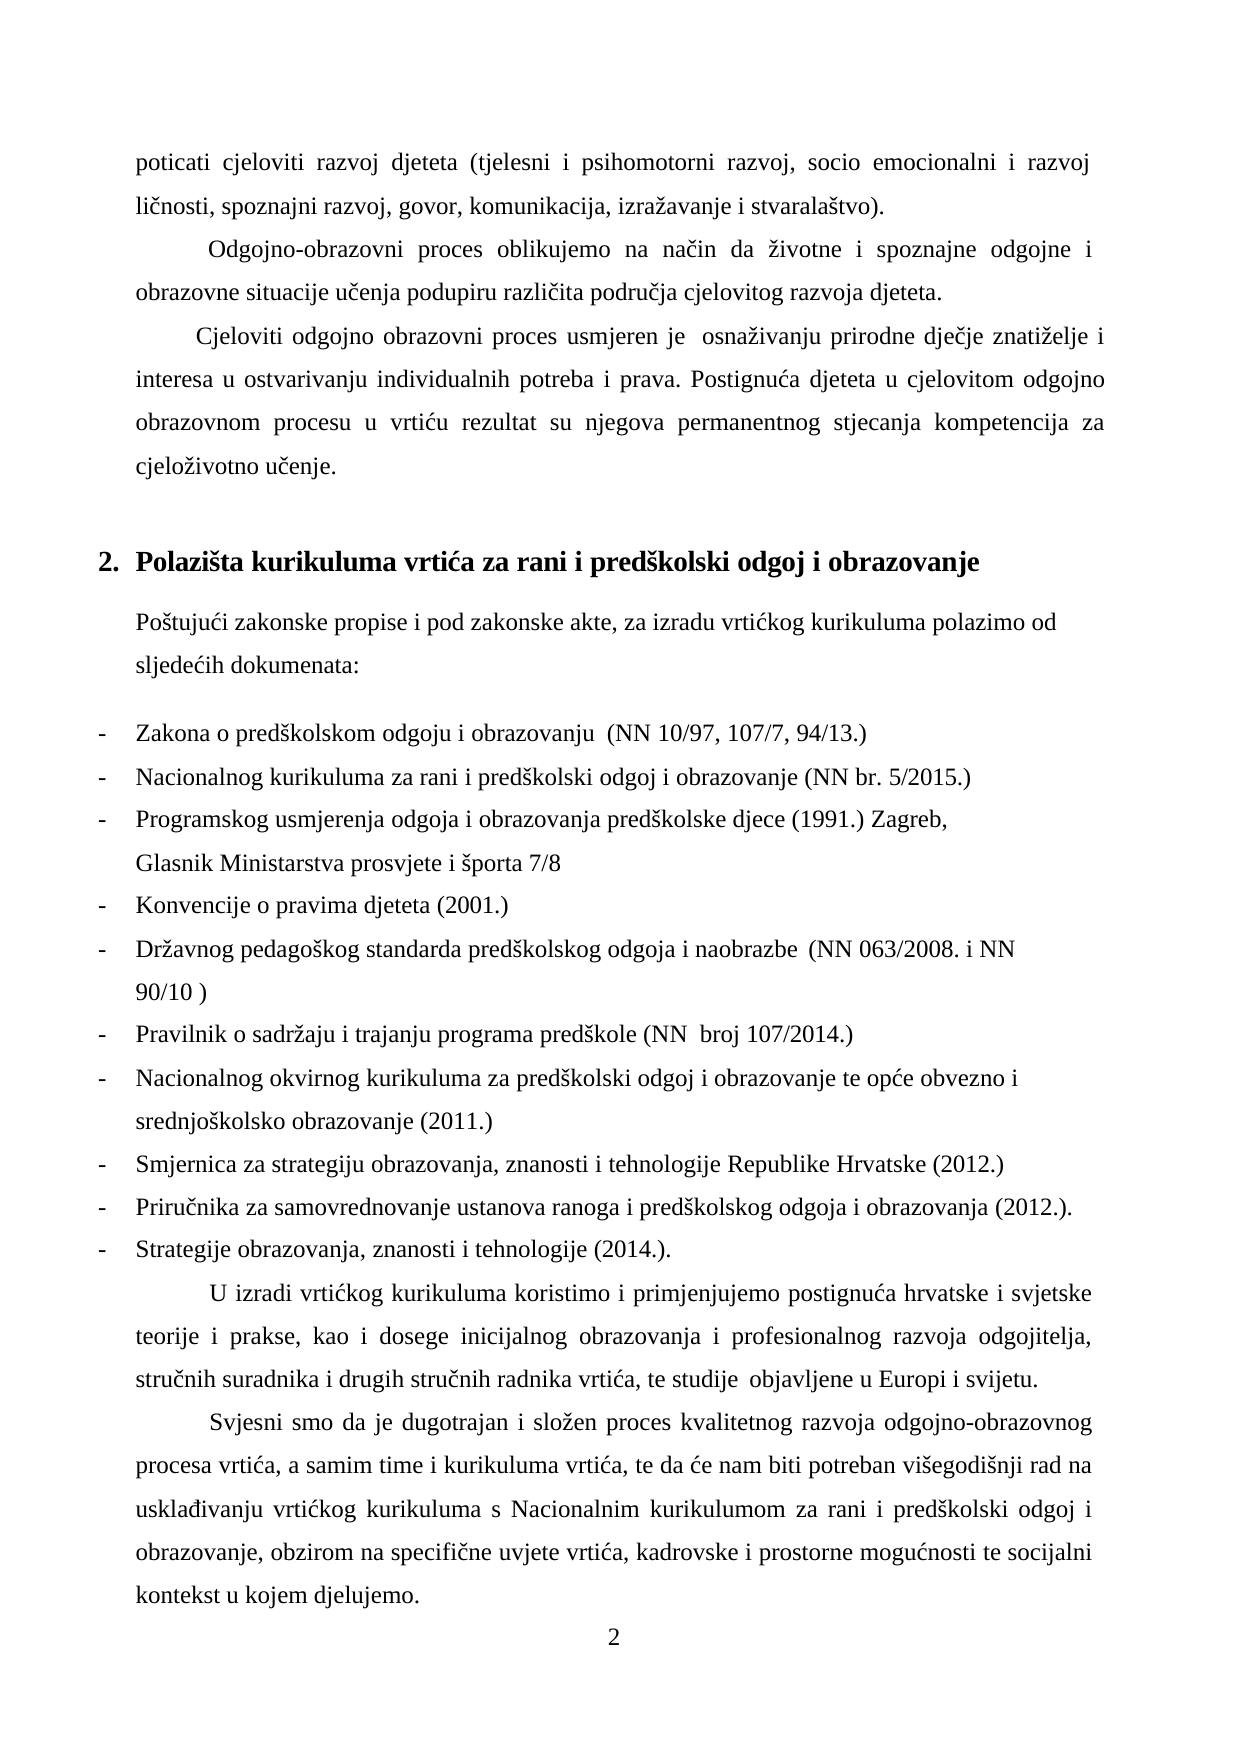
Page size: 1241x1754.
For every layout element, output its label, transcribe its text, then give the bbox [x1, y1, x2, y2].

text Poštujući zakonske propise i pod zakonske akte, za izradu vrtićkog kurikuluma polazimo od sljedećih dokumenata: [135, 607, 1105, 679]
list Pravilnik o sadržaju i trajanju programa predškole (NN broj 107/2014.) [98, 1020, 1105, 1049]
list Državnog pedagoškog standarda predškolskog odgoja i naobrazbe (NN 063/2008. i NN 90/10 ) [98, 934, 1092, 1006]
text Svjesni smo da je dugotrajan i složen proces kvalitetnog razvoja odgojno-obrazovnog procesa vrtića, a samim time i kurikuluma vrtića, te da će nam biti potreban višegodišnji rad na usklađivanju vrtićkog kurikuluma s Nacionalnim kurikulumom za rani i predškolski odgoj i obrazovanje, obzirom na specifične uvjete vrtića, kadrovske i prostorne mogućnosti te socijalni kontekst u kojem djelujemo. [135, 1407, 1093, 1609]
list Konvencije o pravima djeteta (2001.) [98, 891, 1105, 919]
list Zakona o predškolskom odgoju i obrazovanju (NN 10/97, 107/7, 94/13.) [98, 718, 1105, 747]
list Priručnika za samovrednovanje ustanova ranoga i predškolskog odgoja i obrazovanja (2012.). [98, 1192, 1092, 1221]
list Programskog usmjerenja odgoja i obrazovanja predškolske djece (1991.) Zagreb, Glasnik Ministarstva prosvjete i športa 7/8 [98, 804, 952, 877]
text poticati cjeloviti razvoj djeteta (tjelesni i psihomotorni razvoj, socio emocionalni i razvoj ličnosti, spoznajni razvoj, govor, komunikacija, izražavanje i stvaralaštvo). [135, 147, 1092, 219]
subtitle Polazišta kurikuluma vrtića za rani i predškolski odgoj i obrazovanje [98, 544, 1105, 577]
list Strategije obrazovanja, znanosti i tehnologije (2014.). [98, 1235, 1105, 1263]
text Odgojno-obrazovni proces oblikujemo na način da životne i spoznajne odgojne i obrazovne situacije učenja podupiru različita područja cjelovitog razvoja djeteta. [135, 234, 1093, 306]
text U izradi vrtićkog kurikuluma koristimo i primjenjujemo postignuća hrvatske i svjetske teorije i prakse, kao i dosege inicijalnog obrazovanja i profesionalnog razvoja odgojitelja, stručnih suradnika i drugih stručnih radnika vrtića, te studije objavljene u Europi i svijetu. [135, 1278, 1092, 1393]
list Nacionalnog okvirnog kurikuluma za predškolski odgoj i obrazovanje te opće obvezno i srednjoškolsko obrazovanje (2011.) [98, 1063, 1091, 1134]
text Cjeloviti odgojno obrazovni proces usmjeren je osnaživanju prirodne dječje znatiželje i interesa u ostvarivanju individualnih potreba i prava. Postignuća djeteta u cjelovitom odgojno obrazovnom procesu u vrtiću rezultat su njegova permanentnog stjecanja kompetencija za cjeloživotno učenje. [135, 321, 1105, 479]
list Smjernica za strategiju obrazovanja, znanosti i tehnologije Republike Hrvatske (2012.) [98, 1149, 1105, 1178]
list Nacionalnog kurikuluma za rani i predškolski odgoj i obrazovanje (NN br. 5/2015.) [98, 762, 1105, 790]
